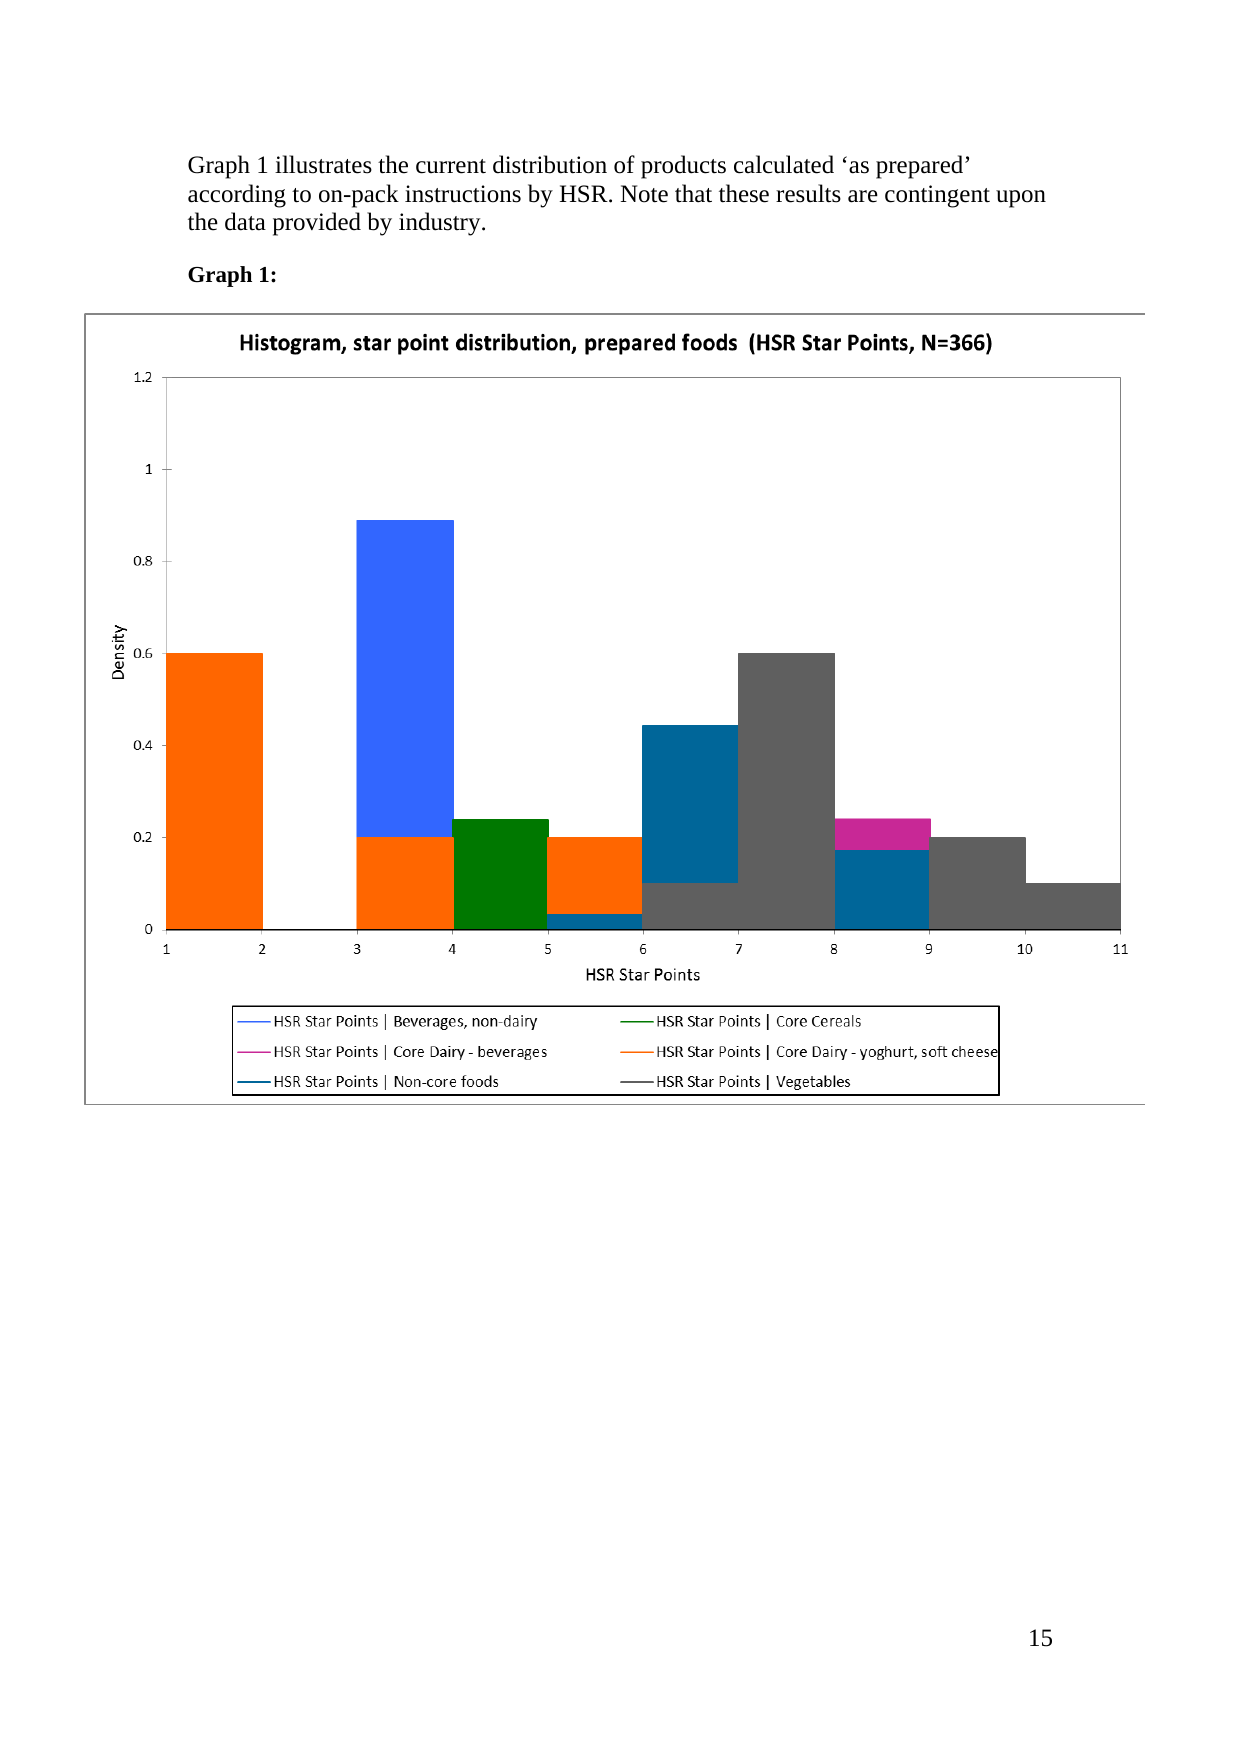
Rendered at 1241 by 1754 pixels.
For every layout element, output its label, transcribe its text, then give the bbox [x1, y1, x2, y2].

text Graph 1 illustrates the current distribution of products calculated ‘as prepared’ according to on-pack instructions by HSR. Note that these results are contingent upon the data provided by industry. [187, 150, 1053, 236]
picture [84, 313, 1145, 1105]
text Graph 1: [187, 261, 1053, 288]
